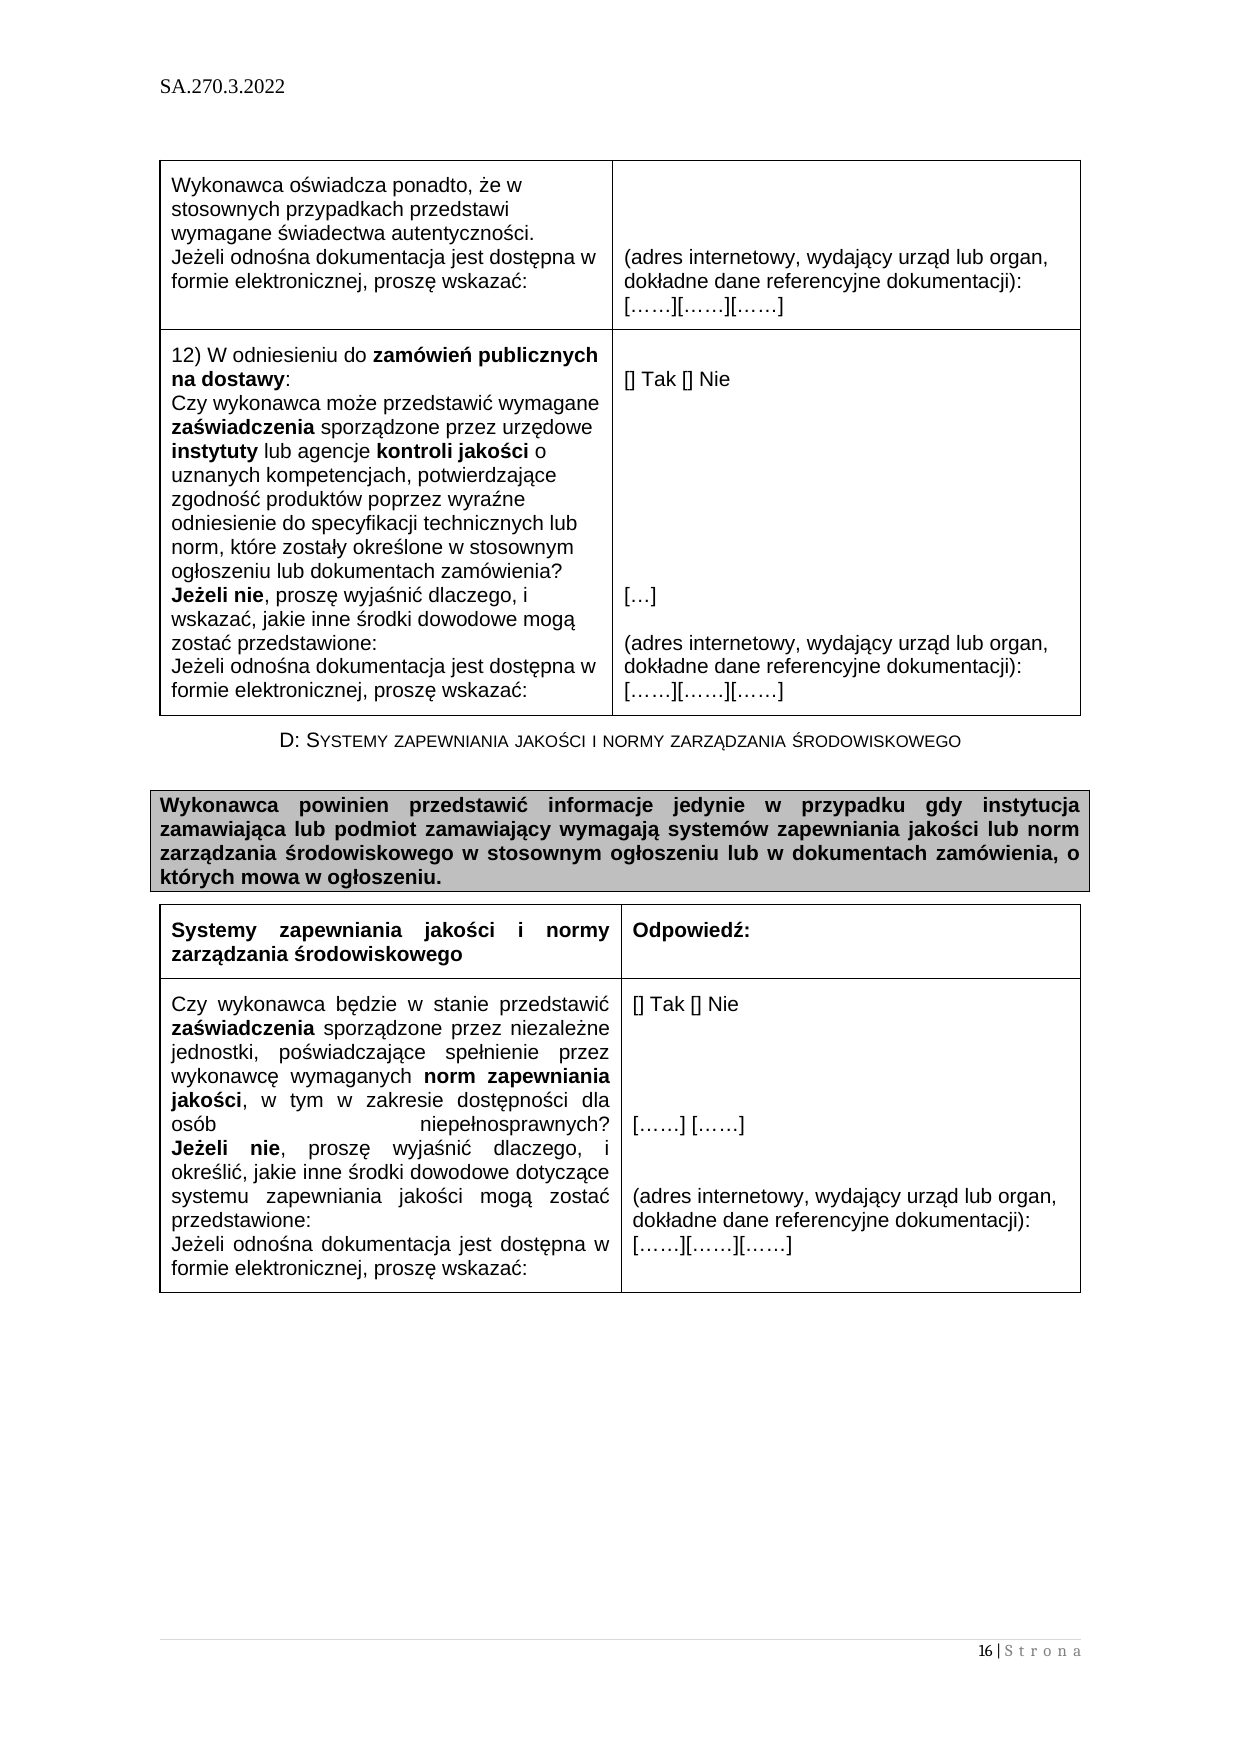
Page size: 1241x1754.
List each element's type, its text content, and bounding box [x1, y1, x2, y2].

table_cell 12) W odniesieniu do zamówień publicznych na dostawy: Czy wykonawca może przedstawić wymagane zaświadczenia sporządzone przez urzędowe instytuty lub agencje kontroli jakości o uznanych kompetencjach, potwierdzające zgodność produktów poprzez wyraźne odniesienie do specyfikacji technicznych lub norm, które zostały określone w stosownym ogłoszeniu lub dokumentach zamówienia? Jeżeli nie, proszę wyjaśnić dlaczego, i wskazać, jakie inne środki dowodowe mogą zostać przedstawione: Jeżeli odnośna dokumentacja jest dostępna w formie elektronicznej, proszę wskazać: [161, 330, 612, 715]
table_header Odpowiedź: [622, 905, 1080, 978]
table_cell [613, 161, 1080, 329]
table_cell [622, 979, 1080, 1292]
table_cell [] Tak [] Nie […] (adres internetowy, wydający urząd lub organ, dokładne dane referencyjne dokumentacji): [……][……][……] [613, 330, 1080, 715]
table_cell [161, 161, 612, 329]
text D: Systemy zapewniania jakości i normy zarządzania środowiskowego [159, 728, 1081, 752]
table_cell Czy wykonawca będzie w stanie przedstawić zaświadczenia sporządzone przez niezależne jednostki, poświadczające spełnienie przez wykonawcę wymaganych norm zapewniania jakości, w tym w zakresie dostępności dla osób niepełnosprawnych? Jeżeli nie, proszę wyjaśnić dlaczego, i określić, jakie inne środki dowodowe dotyczące systemu zapewniania jakości mogą zostać przedstawione: Jeżeli odnośna dokumentacja jest dostępna w formie elektronicznej, proszę wskazać: [161, 979, 621, 1292]
table_header Systemy zapewniania jakości i normy zarządzania środowiskowego [161, 905, 621, 978]
text Wykonawca powinien przedstawić informacje jedynie w przypadku gdy instytucja zamawiająca lub podmiot zamawiający wymagają systemów zapewniania jakości lub norm zarządzania środowiskowego w stosownym ogłoszeniu lub w dokumentach zamówienia, o których mowa w ogłoszeniu. [151, 791, 1089, 891]
